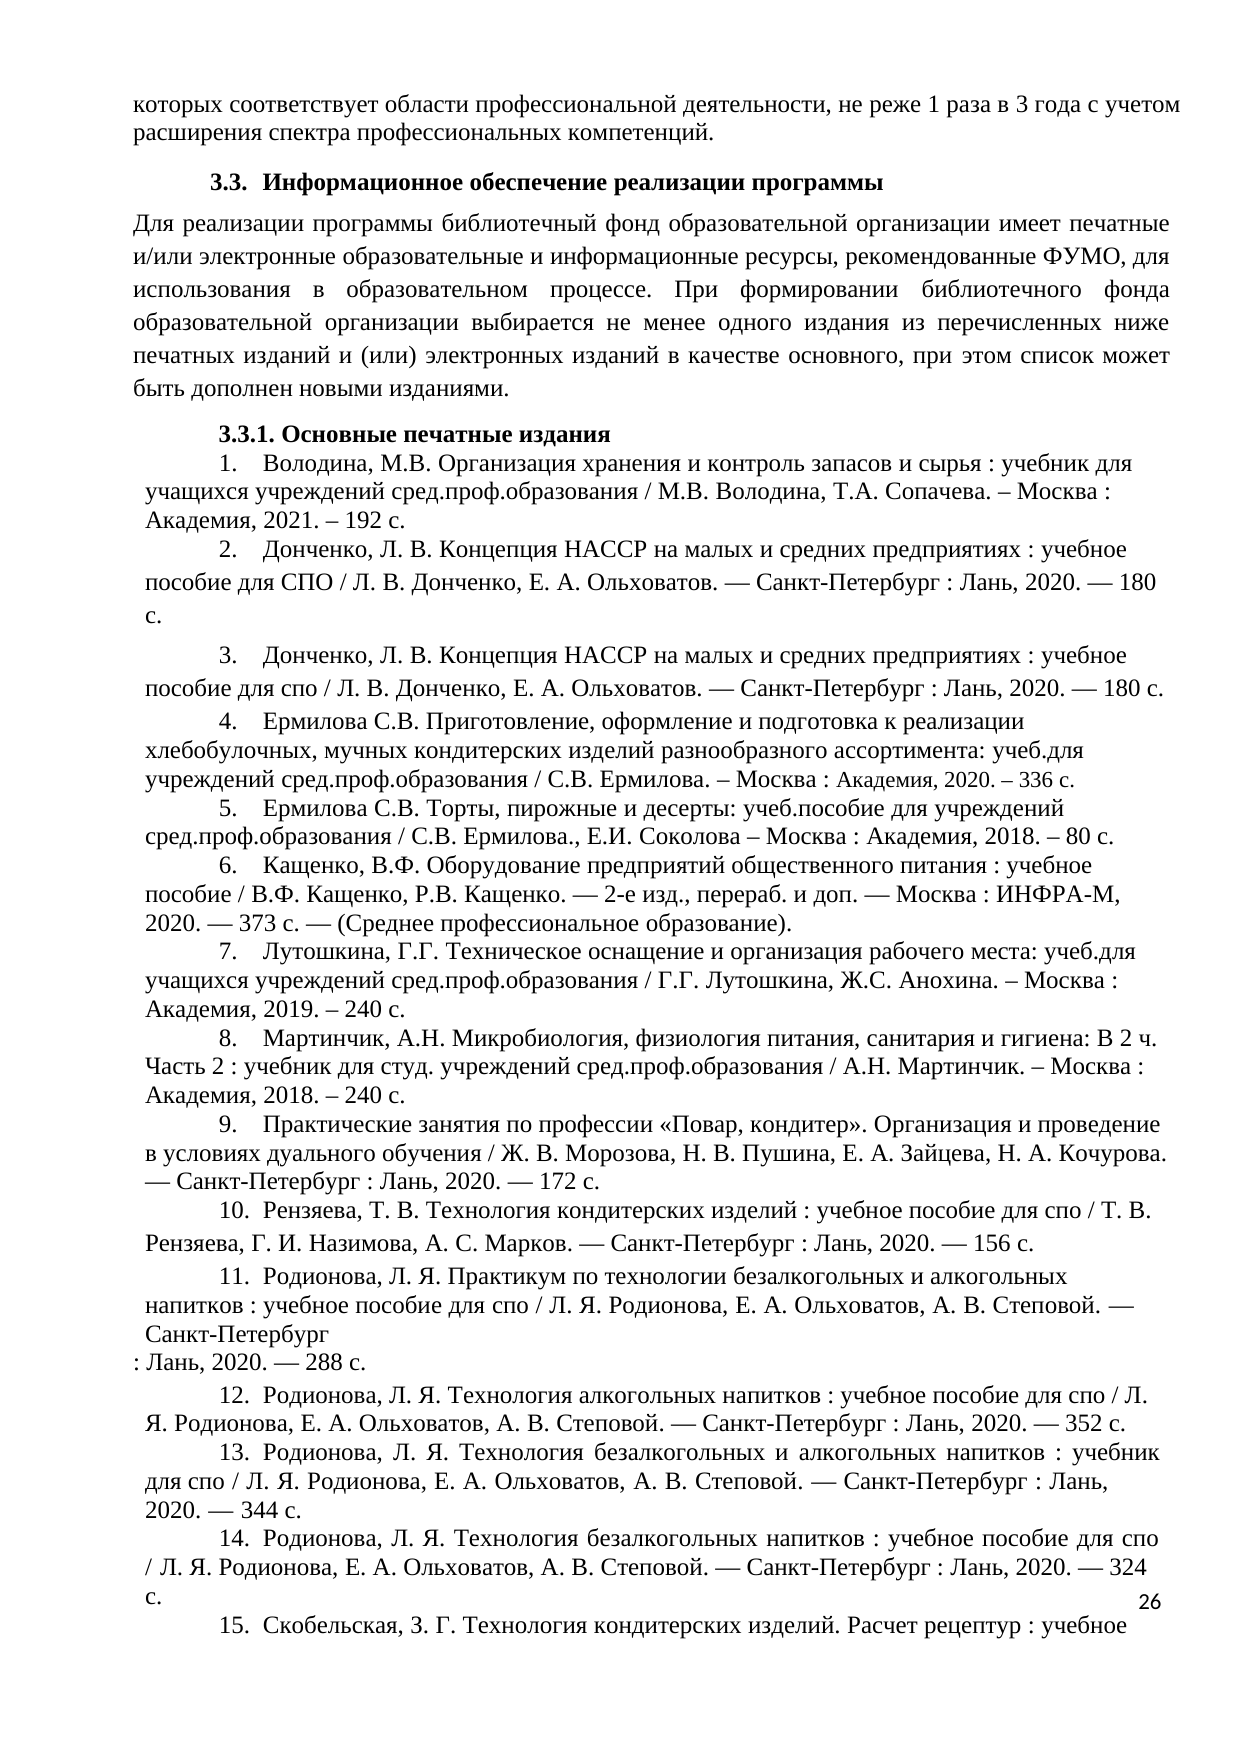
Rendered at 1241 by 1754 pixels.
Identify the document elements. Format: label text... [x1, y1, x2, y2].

list Практические занятия по профессии «Повар, кондитер». Организация и проведение в условиях дуального обучения / Ж. В. Морозова, Н. В. Пушина, Е. А. Зайцева, Н. А. Кочурова. — Санкт-Петербург : Лань, 2020. — 172 с. [145, 1109, 1170, 1195]
list Донченко, Л. В. Концепция НАССР на малых и средних предприятиях : учебное пособие для спо / Л. В. Донченко, Е. А. Ольховатов. — Санкт-Петербург : Лань, 2020. — 180 с. [145, 640, 1169, 702]
list Родионова, Л. Я. Практикум по технологии безалкогольных и алкогольных напитков : учебное пособие для спо / Л. Я. Родионова, Е. А. Ольховатов, А. В. Степовой. — Санкт-Петербург [145, 1261, 1171, 1347]
list Родионова, Л. Я. Технология безалкогольных и алкогольных напитков : учебник для спо / Л. Я. Родионова, Е. А. Ольховатов, А. В. Степовой. — Санкт-Петербург : Лань, 2020. — 344 с. [145, 1437, 1171, 1523]
list Рензяева, Т. В. Технология кондитерских изделий : учебное пособие для спо / Т. В. Рензяева, Г. И. Назимова, А. С. Марков. — Санкт-Петербург : Лань, 2020. — 156 с. [145, 1195, 1169, 1257]
list Родионова, Л. Я. Технология безалкогольных напитков : учебное пособие для спо / Л. Я. Родионова, Е. А. Ольховатов, А. В. Степовой. — Санкт-Петербург : Лань, 2020. — 324 с. [145, 1523, 1169, 1610]
text Для реализации программы библиотечный фонд образовательной организации имеет печатные и/или электронные образовательные и информационные ресурсы, рекомендованные ФУМО, для использования в образовательном процессе. При формировании библиотечного фонда образовательной организации выбирается не менее одного издания из перечисленных ниже печатных изданий и (или) электронных изданий в качестве основного, при этом список может быть дополнен новыми изданиями. [133, 208, 1170, 402]
list Родионова, Л. Я. Технология алкогольных напитков : учебное пособие для спо / Л. Я. Родионова, Е. А. Ольховатов, А. В. Степовой. — Санкт-Петербург : Лань, 2020. — 352 с. [145, 1380, 1169, 1437]
list Донченко, Л. В. Концепция НАССР на малых и средних предприятиях : учебное пособие для СПО / Л. В. Донченко, Е. А. Ольховатов. — Санкт-Петербург : Лань, 2020. — 180 с. [145, 534, 1169, 629]
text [133, 89, 1181, 146]
list Володина, М.В. Организация хранения и контроль запасов и сырья : учебник для учащихся учреждений сред.проф.образования / М.В. Володина, Т.А. Сопачева. – Москва : Академия, 2021. – 192 с. [145, 448, 1170, 534]
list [145, 1610, 1170, 1638]
list Ермилова С.В. Приготовление, оформление и подготовка к реализации хлебобулочных, мучных кондитерских изделий разнообразного ассортимента: учеб.для учреждений сред.проф.образования / С.В. Ермилова. – Москва : Академия, 2020. – 336 с. [145, 706, 1170, 793]
list Кащенко, В.Ф. Оборудование предприятий общественного питания : учебное пособие / В.Ф. Кащенко, Р.В. Кащенко. — 2-е изд., перераб. и доп. — Москва : ИНФРА-М, 2020. — 373 с. — (Среднее профессиональное образование). [145, 850, 1170, 936]
list Лутошкина, Г.Г. Техническое оснащение и организация рабочего места: учеб.для учащихся учреждений сред.проф.образования / Г.Г. Лутошкина, Ж.С. Анохина. – Москва : Академия, 2019. – 240 с. [145, 936, 1170, 1023]
list Информационное обеспечение реализации программы [133, 167, 1181, 196]
list Ермилова С.В. Торты, пирожные и десерты: учеб.пособие для учреждений сред.проф.образования / С.В. Ермилова., Е.И. Соколова – Москва : Академия, 2018. – 80 с. [145, 793, 1170, 850]
text : Лань, 2020. — 288 с. [133, 1347, 1181, 1376]
list Основные печатные издания [218, 419, 1181, 447]
list Мартинчик, А.Н. Микробиология, физиология питания, санитария и гигиена: В 2 ч. Часть 2 : учебник для студ. учреждений сред.проф.образования / А.Н. Мартинчик. – Москва : Академия, 2018. – 240 с. [145, 1023, 1170, 1109]
